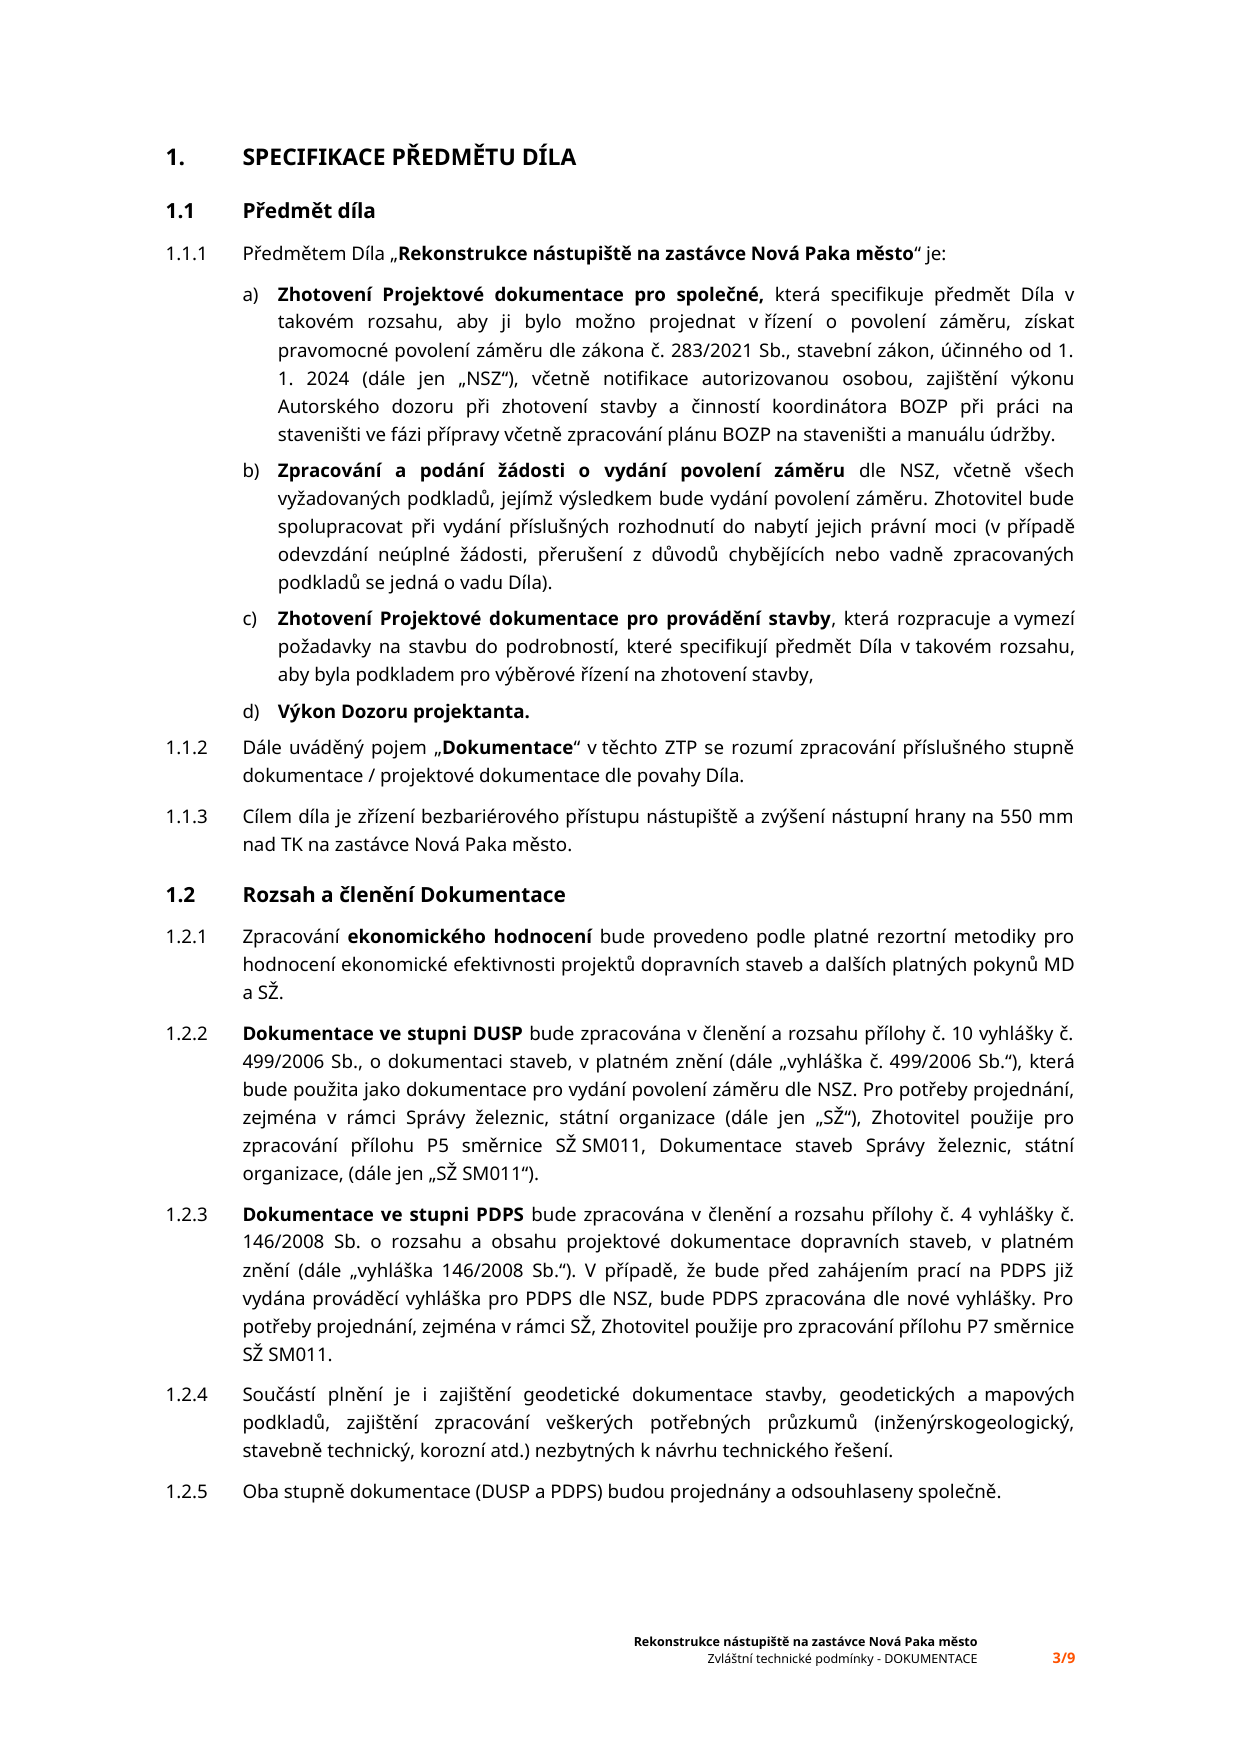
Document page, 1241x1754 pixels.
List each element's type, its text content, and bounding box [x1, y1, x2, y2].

text Výkon Dozoru projektanta. [242, 698, 1075, 724]
text Součástí plnění je i zajištění geodetické dokumentace stavby, geodetických a mapových podkladů, zajištění zpracování veškerých potřebných průzkumů (inženýrskogeologický, stavebně technický, korozní atd.) nezbytných k návrhu technického řešení. [165, 1381, 1075, 1463]
text Oba stupně dokumentace (DUSP a PDPS) budou projednány a odsouhlaseny společně. [165, 1478, 1075, 1503]
text Dokumentace ve stupni PDPS bude zpracována v členění a rozsahu přílohy č. 4 vyhlášky č. 146/2008 Sb. o rozsahu a obsahu projektové dokumentace dopravních staveb, v platném znění (dále „vyhláška 146/2008 Sb.“). V případě, že bude před zahájením prací na PDPS již vydána prováděcí vyhláška pro PDPS dle NSZ, bude PDPS zpracována dle nové vyhlášky. Pro potřeby projednání, zejména v rámci SŽ, Zhotovitel použije pro zpracování přílohu P7 směrnice SŽ SM011. [165, 1201, 1075, 1366]
text Zpracování a podání žádosti o vydání povolení záměru dle NSZ, včetně všech vyžadovaných podkladů, jejímž výsledkem bude vydání povolení záměru. Zhotovitel bude spolupracovat při vydání příslušných rozhodnutí do nabytí jejich právní moci (v případě odevzdání neúplné žádosti, přerušení z důvodů chybějících nebo vadně zpracovaných podkladů se jedná o vadu Díla). [242, 457, 1075, 595]
text SPECIFIKACE PŘEDMĚTU DÍLA [165, 141, 1075, 173]
text Zhotovení Projektové dokumentace pro společné, která specifikuje předmět Díla v takovém rozsahu, aby ji bylo možno projednat v řízení o povolení záměru, získat pravomocné povolení záměru dle zákona č. 283/2021 Sb., stavební zákon, účinného od 1. 1. 2024 (dále jen „NSZ“), včetně notifikace autorizovanou osobou, zajištění výkonu Autorského dozoru při zhotovení stavby a činností koordinátora BOZP při práci na staveništi ve fázi přípravy včetně zpracování plánu BOZP na staveništi a manuálu údržby. [242, 281, 1075, 446]
text Předmětem Díla „Rekonstrukce nástupiště na zastávce Nová Paka město“ je: [165, 240, 1075, 266]
text Cílem díla je zřízení bezbariérového přístupu nástupiště a zvýšení nástupní hrany na 550 mm nad TK na zastávce Nová Paka město. [165, 803, 1075, 857]
text Zpracování ekonomického hodnocení bude provedeno podle platné rezortní metodiky pro hodnocení ekonomické efektivnosti projektů dopravních staveb a dalších platných pokynů MD a SŽ. [165, 924, 1075, 1005]
text Dokumentace ve stupni DUSP bude zpracována v členění a rozsahu přílohy č. 10 vyhlášky č. 499/2006 Sb., o dokumentaci staveb, v platném znění (dále „vyhláška č. 499/2006 Sb.“), která bude použita jako dokumentace pro vydání povolení záměru dle NSZ. Pro potřeby projednání, zejména v rámci Správy železnic, státní organizace (dále jen „SŽ“), Zhotovitel použije pro zpracování přílohu P5 směrnice SŽ SM011, Dokumentace staveb Správy železnic, státní organizace, (dále jen „SŽ SM011“). [165, 1020, 1075, 1186]
text Dále uváděný pojem „Dokumentace“ v těchto ZTP se rozumí zpracování příslušného stupně dokumentace / projektové dokumentace dle povahy Díla. [165, 734, 1075, 788]
text Rozsah a členění Dokumentace [165, 880, 1075, 908]
text Předmět díla [165, 197, 1075, 225]
text Zhotovení Projektové dokumentace pro provádění stavby, která rozpracuje a vymezí požadavky na stavbu do podrobností, které specifikují předmět Díla v takovém rozsahu, aby byla podkladem pro výběrové řízení na zhotovení stavby, [242, 606, 1075, 687]
